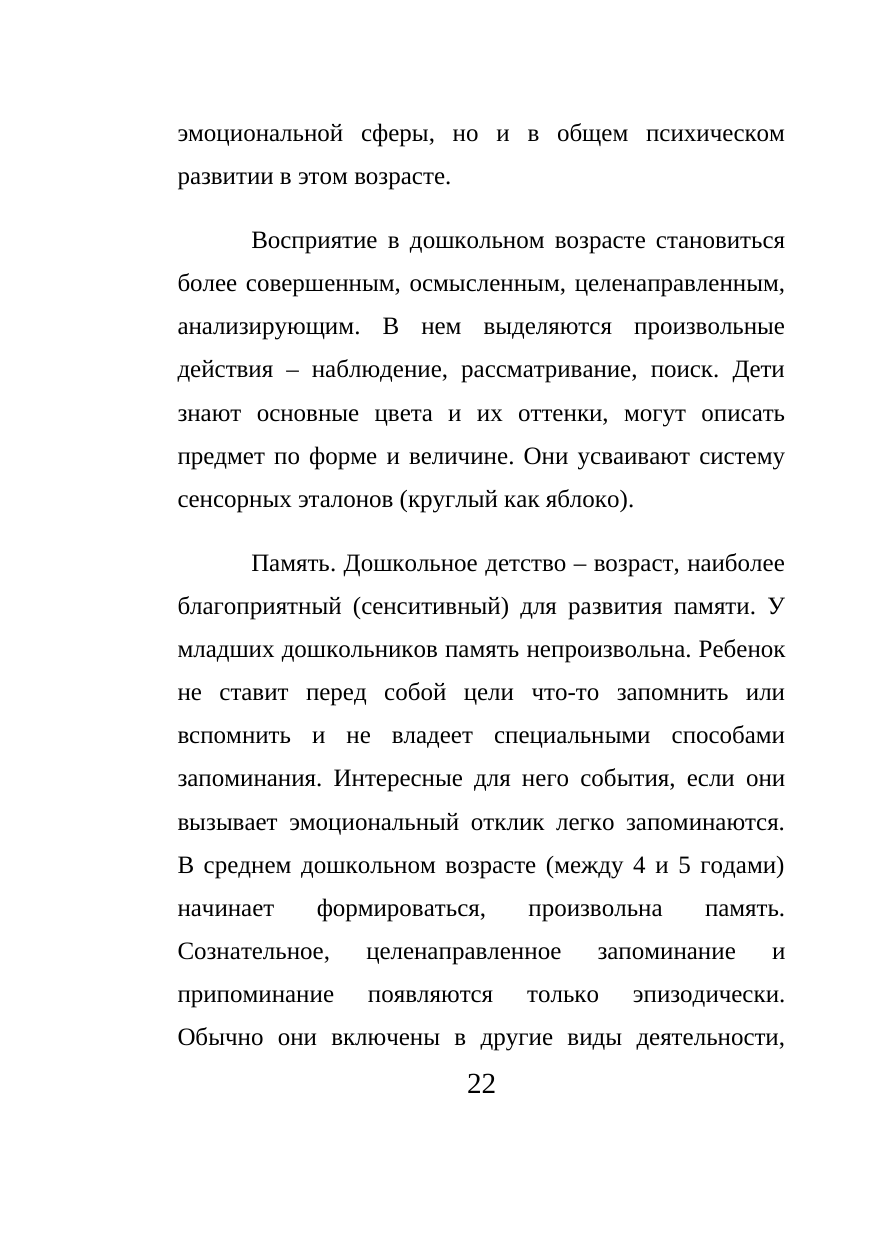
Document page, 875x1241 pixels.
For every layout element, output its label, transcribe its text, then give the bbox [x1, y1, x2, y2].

text Восприятие в дошкольном возрасте становиться более совершенным, осмысленным, целенаправленным, анализирующим. В нем выделяются произвольные действия – наблюдение, рассматривание, поиск. Дети знают основные цвета и их оттенки, могут описать предмет по форме и величине. Они усваивают систему сенсорных эталонов (круглый как яблоко). [177, 225, 786, 513]
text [177, 548, 786, 1051]
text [177, 118, 786, 190]
